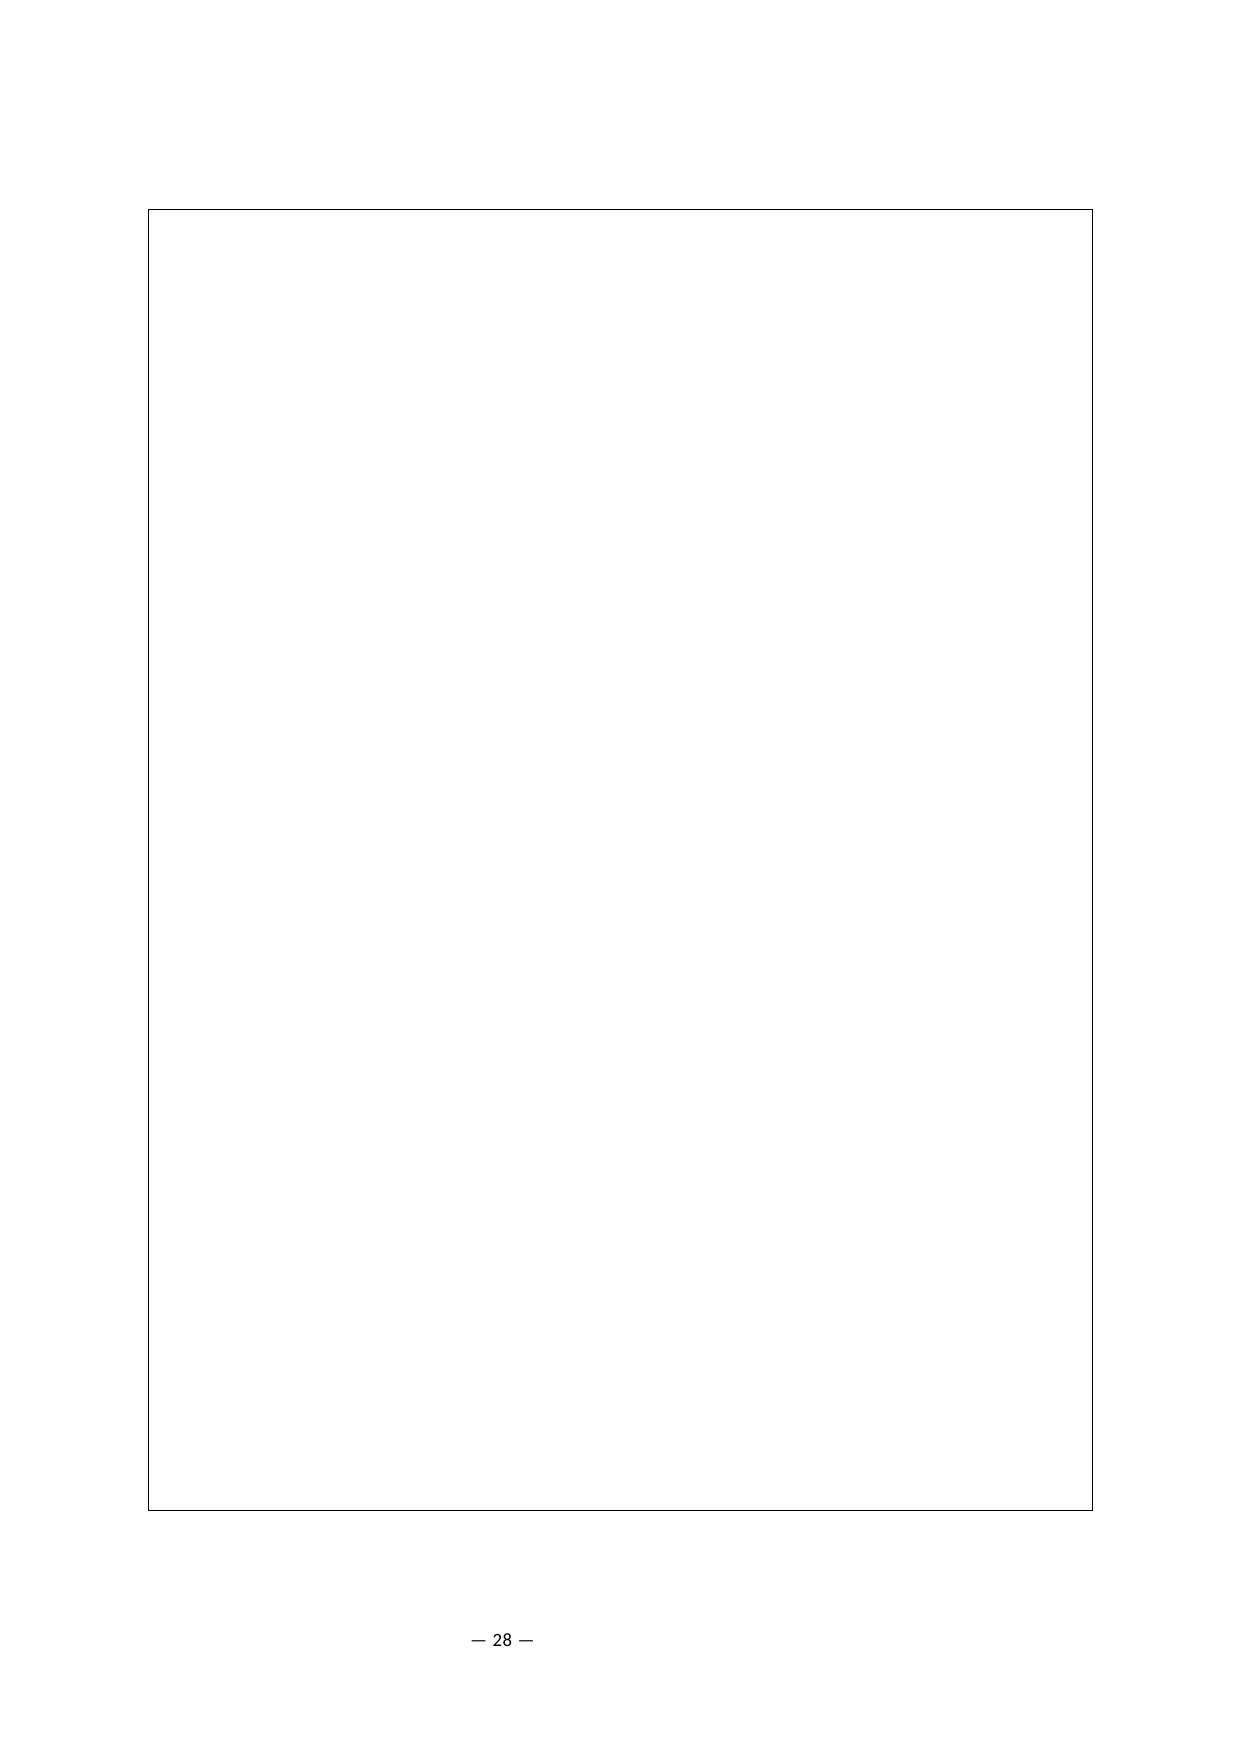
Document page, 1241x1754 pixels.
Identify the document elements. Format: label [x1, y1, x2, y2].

table_cell [149, 210, 1092, 1510]
